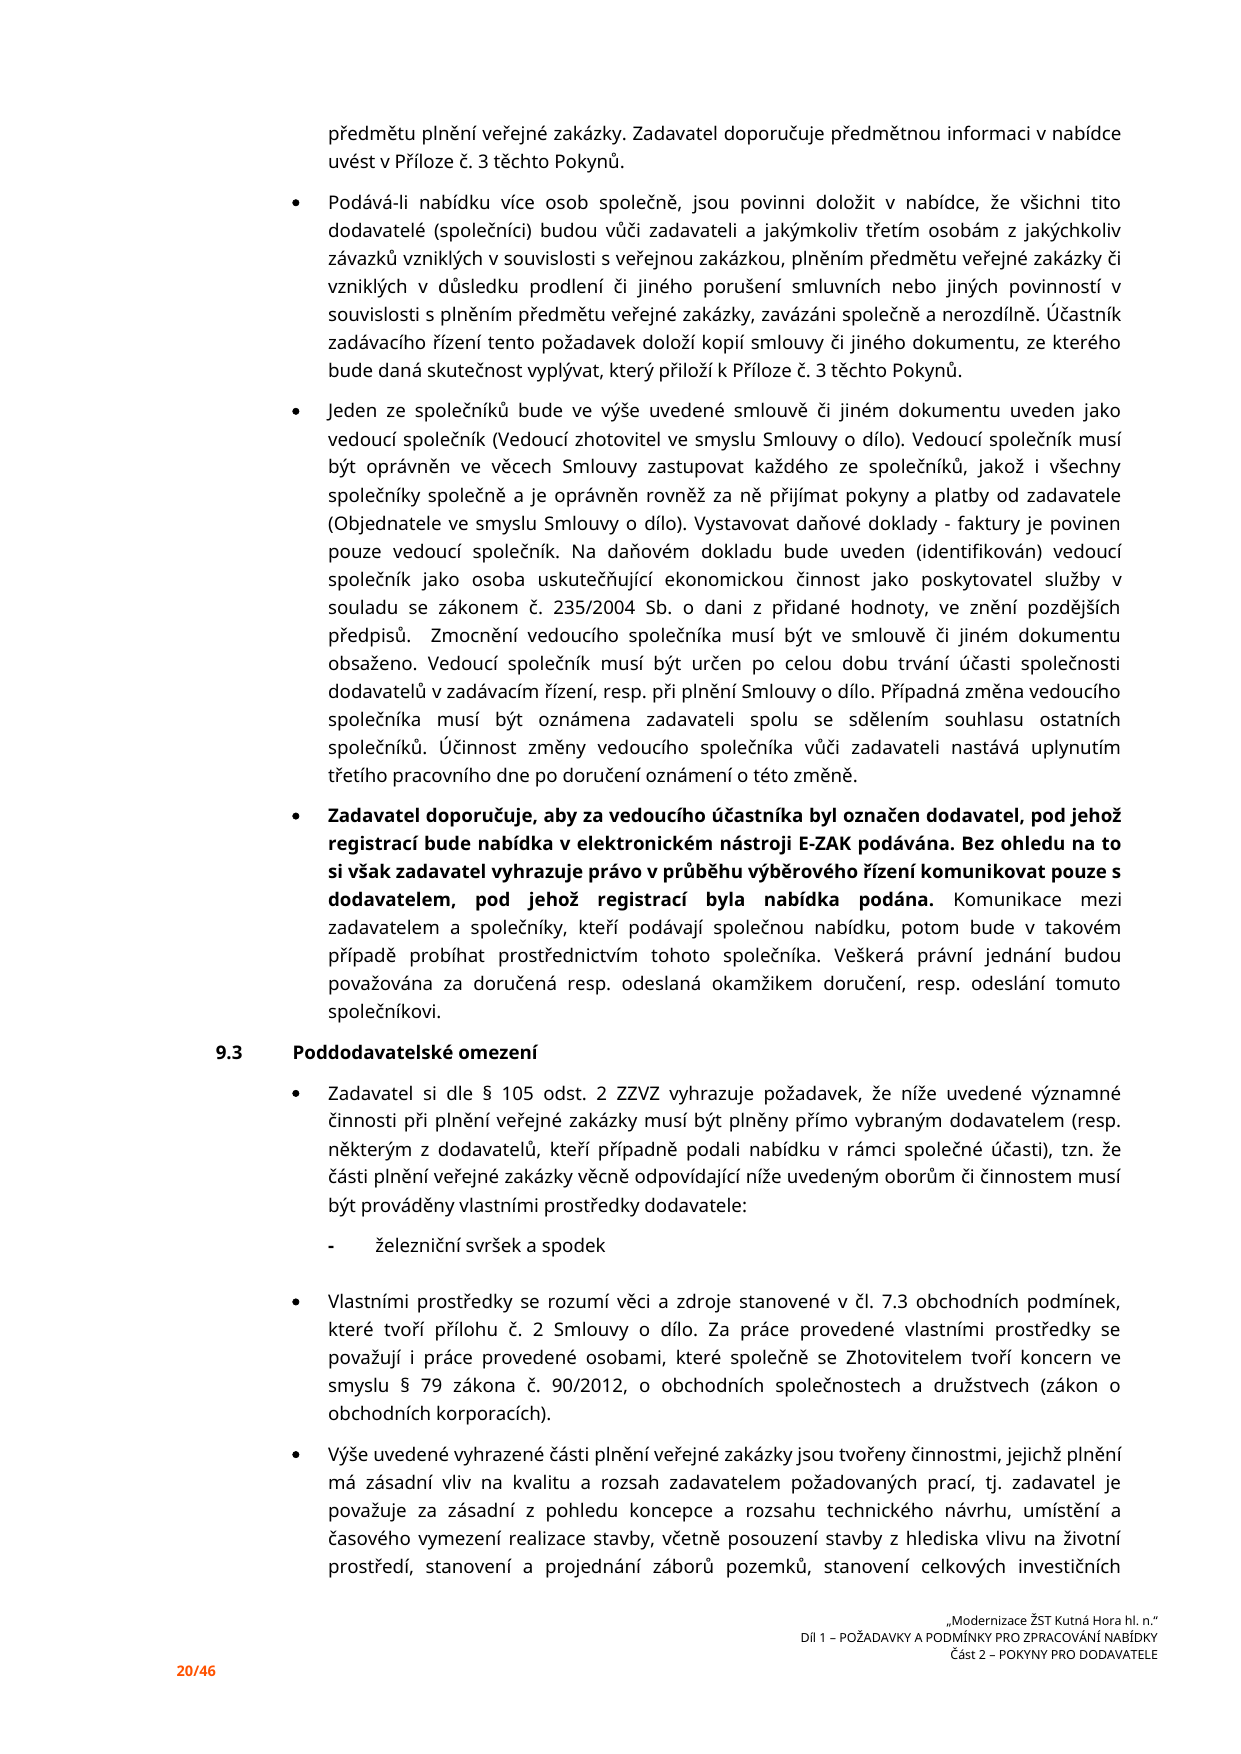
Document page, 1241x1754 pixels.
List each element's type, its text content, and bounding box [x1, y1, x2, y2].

text Zadavatel doporučuje, aby za vedoucího účastníka byl označen dodavatel, pod jehož registrací bude nabídka v elektronickém nástroji E-ZAK podávána. Bez ohledu na to si však zadavatel vyhrazuje právo v průběhu výběrového řízení komunikovat pouze s dodavatelem, pod jehož registrací byla nabídka podána. Komunikace mezi zadavatelem a společníky, kteří podávají společnou nabídku, potom bude v takovém případě probíhat prostřednictvím tohoto společníka. Veškerá právní jednání budou považována za doručená resp. odeslaná okamžikem doručení, resp. odeslání tomuto společníkovi. [292, 803, 1122, 1024]
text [292, 1441, 1122, 1579]
text Jeden ze společníků bude ve výše uvedené smlouvě či jiném dokumentu uveden jako vedoucí společník (Vedoucí zhotovitel ve smyslu Smlouvy o dílo). Vedoucí společník musí být oprávněn ve věcech Smlouvy zastupovat každého ze společníků, jakož i všechny společníky společně a je oprávněn rovněž za ně přijímat pokyny a platby od zadavatele (Objednatele ve smyslu Smlouvy o dílo). Vystavovat daňové doklady - faktury je povinen pouze vedoucí společník. Na daňovém dokladu bude uveden (identifikován) vedoucí společník jako osoba uskutečňující ekonomickou činnost jako poskytovatel služby v souladu se zákonem č. 235/2004 Sb. o dani z přidané hodnoty, ve znění pozdějších předpisů. Zmocnění vedoucího společníka musí být ve smlouvě či jiném dokumentu obsaženo. Vedoucí společník musí být určen po celou dobu trvání účasti společnosti dodavatelů v zadávacím řízení, resp. při plnění Smlouvy o dílo. Případná změna vedoucího společníka musí být oznámena zadavateli spolu se sdělením souhlasu ostatních společníků. Účinnost změny vedoucího společníka vůči zadavateli nastává uplynutím třetího pracovního dne po doručení oznámení o této změně. [292, 398, 1122, 788]
text Poddodavatelské omezení [216, 1039, 1122, 1065]
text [292, 121, 1122, 174]
text Zadavatel si dle § 105 odst. 2 ZZVZ vyhrazuje požadavek, že níže uvedené významné činnosti při plnění veřejné zakázky musí být plněny přímo vybraným dodavatelem (resp. některým z dodavatelů, kteří případně podali nabídku v rámci společné účasti), tzn. že části plnění veřejné zakázky věcně odpovídající níže uvedeným oborům či činnostem musí být prováděny vlastními prostředky dodavatele: [292, 1080, 1122, 1217]
text Podává-li nabídku více osob společně, jsou povinni doložit v nabídce, že všichni tito dodavatelé (společníci) budou vůči zadavateli a jakýmkoliv třetím osobám z jakýchkoliv závazků vzniklých v souvislosti s veřejnou zakázkou, plněním předmětu veřejné zakázky či vzniklých v důsledku prodlení či jiného porušení smluvních nebo jiných povinností v souvislosti s plněním předmětu veřejné zakázky, zavázáni společně a nerozdílně. Účastník zadávacího řízení tento požadavek doloží kopií smlouvy či jiného dokumentu, ze kterého bude daná skutečnost vyplývat, který přiloží k Příloze č. 3 těchto Pokynů. [292, 189, 1122, 383]
text železniční svršek a spodek [328, 1232, 1122, 1258]
text Vlastními prostředky se rozumí věci a zdroje stanovené v čl. 7.3 obchodních podmínek, které tvoří přílohu č. 2 Smlouvy o dílo. Za práce provedené vlastními prostředky se považují i práce provedené osobami, které společně se Zhotovitelem tvoří koncern ve smyslu § 79 zákona č. 90/2012, o obchodních společnostech a družstvech (zákon o obchodních korporacích). [292, 1288, 1122, 1426]
